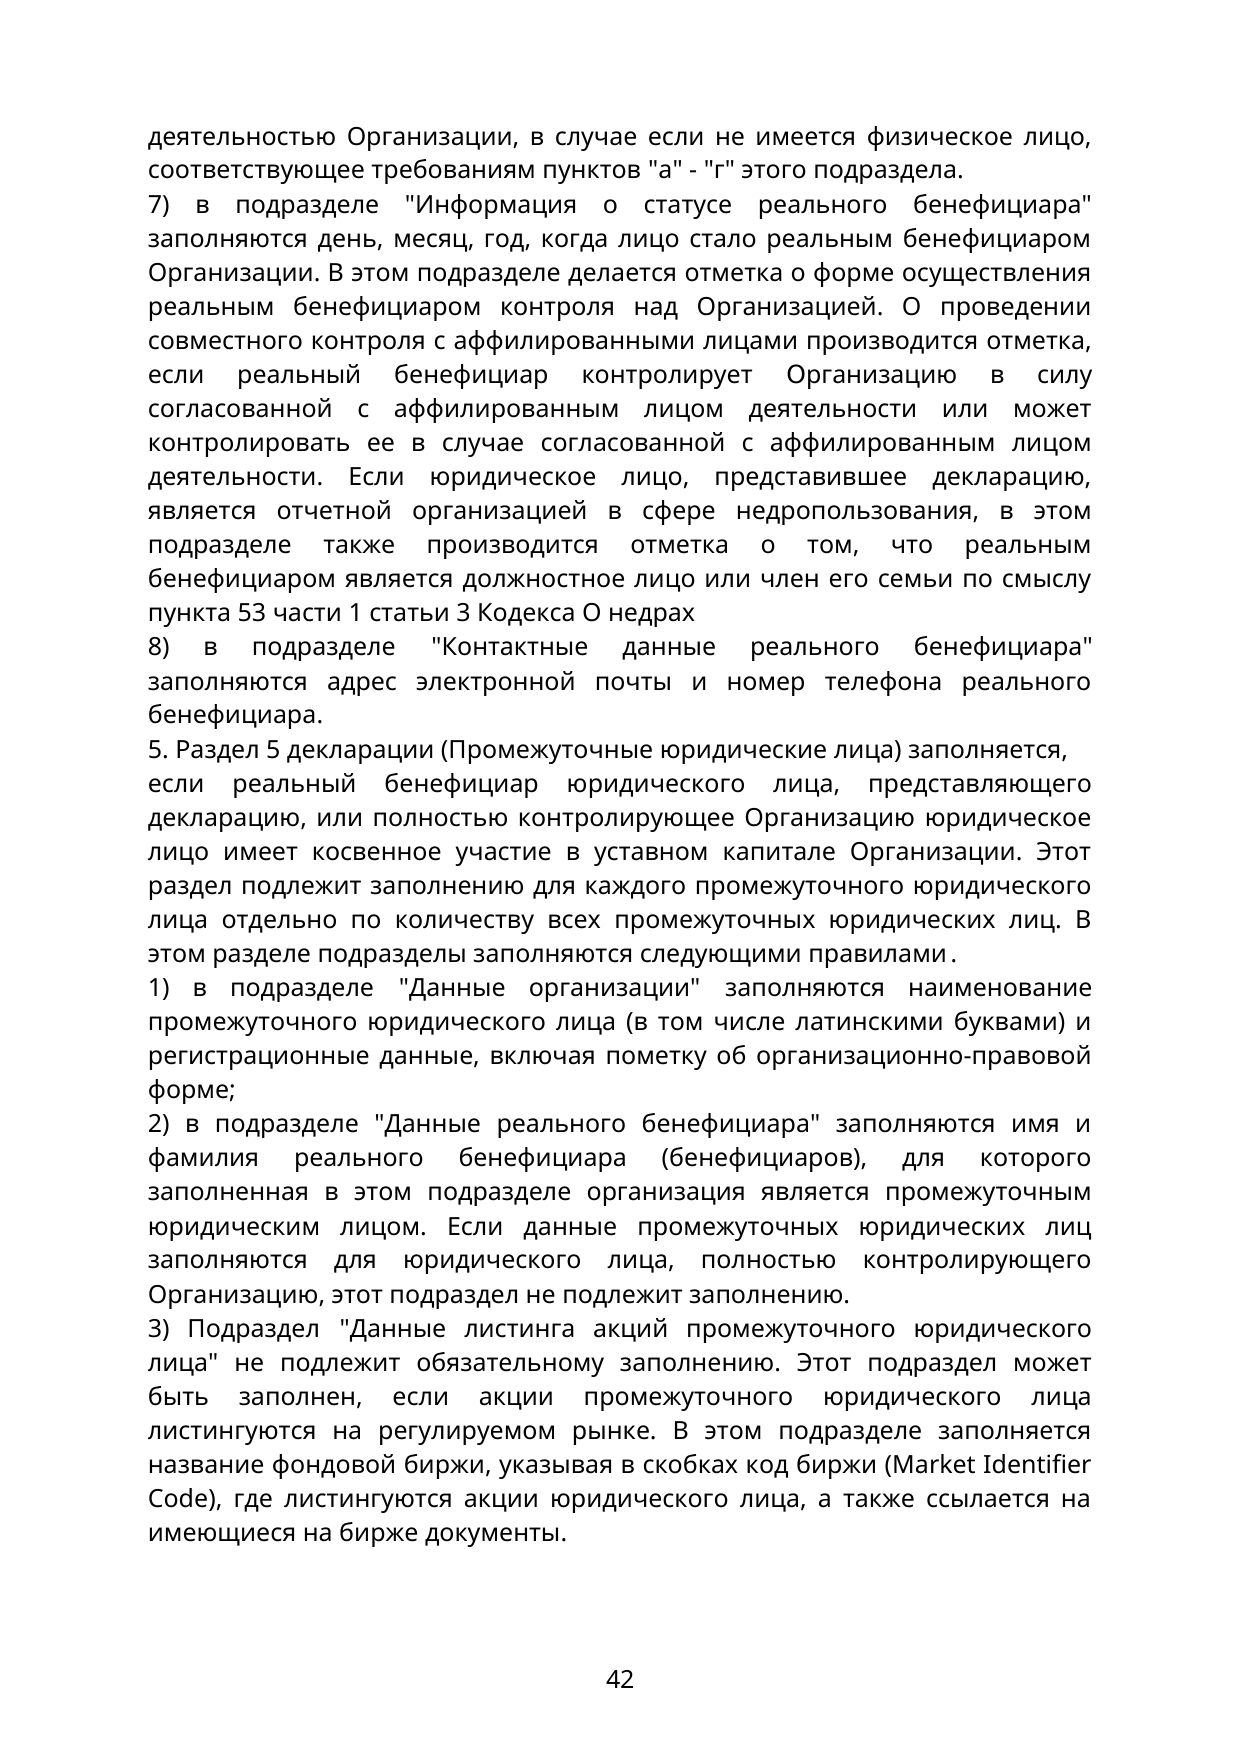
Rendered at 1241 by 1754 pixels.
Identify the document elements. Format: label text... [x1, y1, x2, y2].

text 1) в подразделе "Данные организации" заполняются наименование промежуточного юридического лица (в том числе латинскими буквами) и регистрационные данные, включая пометку об организационно-правовой форме; [148, 970, 1092, 1106]
text 5. Раздел 5 декларации (Промежуточные юридические лица) заполняется, [148, 731, 1092, 765]
text 3) Подраздел "Данные листинга акций промежуточного юридического лица" не подлежит обязательному заполнению. Этот подраздел может быть заполнен, если акции промежуточного юридического лица листингуются на регулируемом рынке. В этом подразделе заполняется название фондовой биржи, указывая в скобках код биржи (Market Identifier Code), где листингуются акции юридического лица, а также ссылается на имеющиеся на бирже документы. [148, 1310, 1092, 1549]
text 8) в подразделе "Контактные данные реального бенефициара" заполняются адрес электронной почты и номер телефона реального бенефициара. [148, 629, 1092, 731]
text 7) в подразделе "Информация о статусе реального бенефициара" заполняются день, месяц, год, когда лицо стало реальным бенефициаром Организации. В этом подразделе делается отметка о форме осуществления реальным бенефициаром контроля над Организацией. О проведении совместного контроля с аффилированными лицами производится отметка, если реальный бенефициар контролирует Օрганизацию в силу согласованной с аффилированным лицом деятельности или может контролировать ее в случае согласованной с аффилированным лицом деятельности. Если юридическое лицо, представившее декларацию, является отчетной организацией в сфере недропользования, в этом подразделе также производится отметка о том, что реальным бенефициаром является должностное лицо или член его семьи по смыслу пункта 53 части 1 статьи 3 Кодекса О недрах [148, 186, 1092, 629]
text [148, 118, 1092, 186]
text если реальный бенефициар юридического лица, представляющего декларацию, или полностью контролирующее Организацию юридическое лицо имеет косвенное участие в уставном капитале Организации. Этот раздел подлежит заполнению для каждого промежуточного юридического лица отдельно по количеству всех промежуточных юридических лиц. В этом разделе подразделы заполняются следующими правилами․ [148, 765, 1092, 970]
text 2) в подразделе "Данные реального бенефициара" заполняются имя и фамилия реального бенефициара (бенефициаров), для которого заполненная в этом подразделе организация является промежуточным юридическим лицом. Если данные промежуточных юридических лиц заполняются для юридического лица, полностью контролирующего Организацию, этот подраздел не подлежит заполнению. [148, 1106, 1092, 1310]
